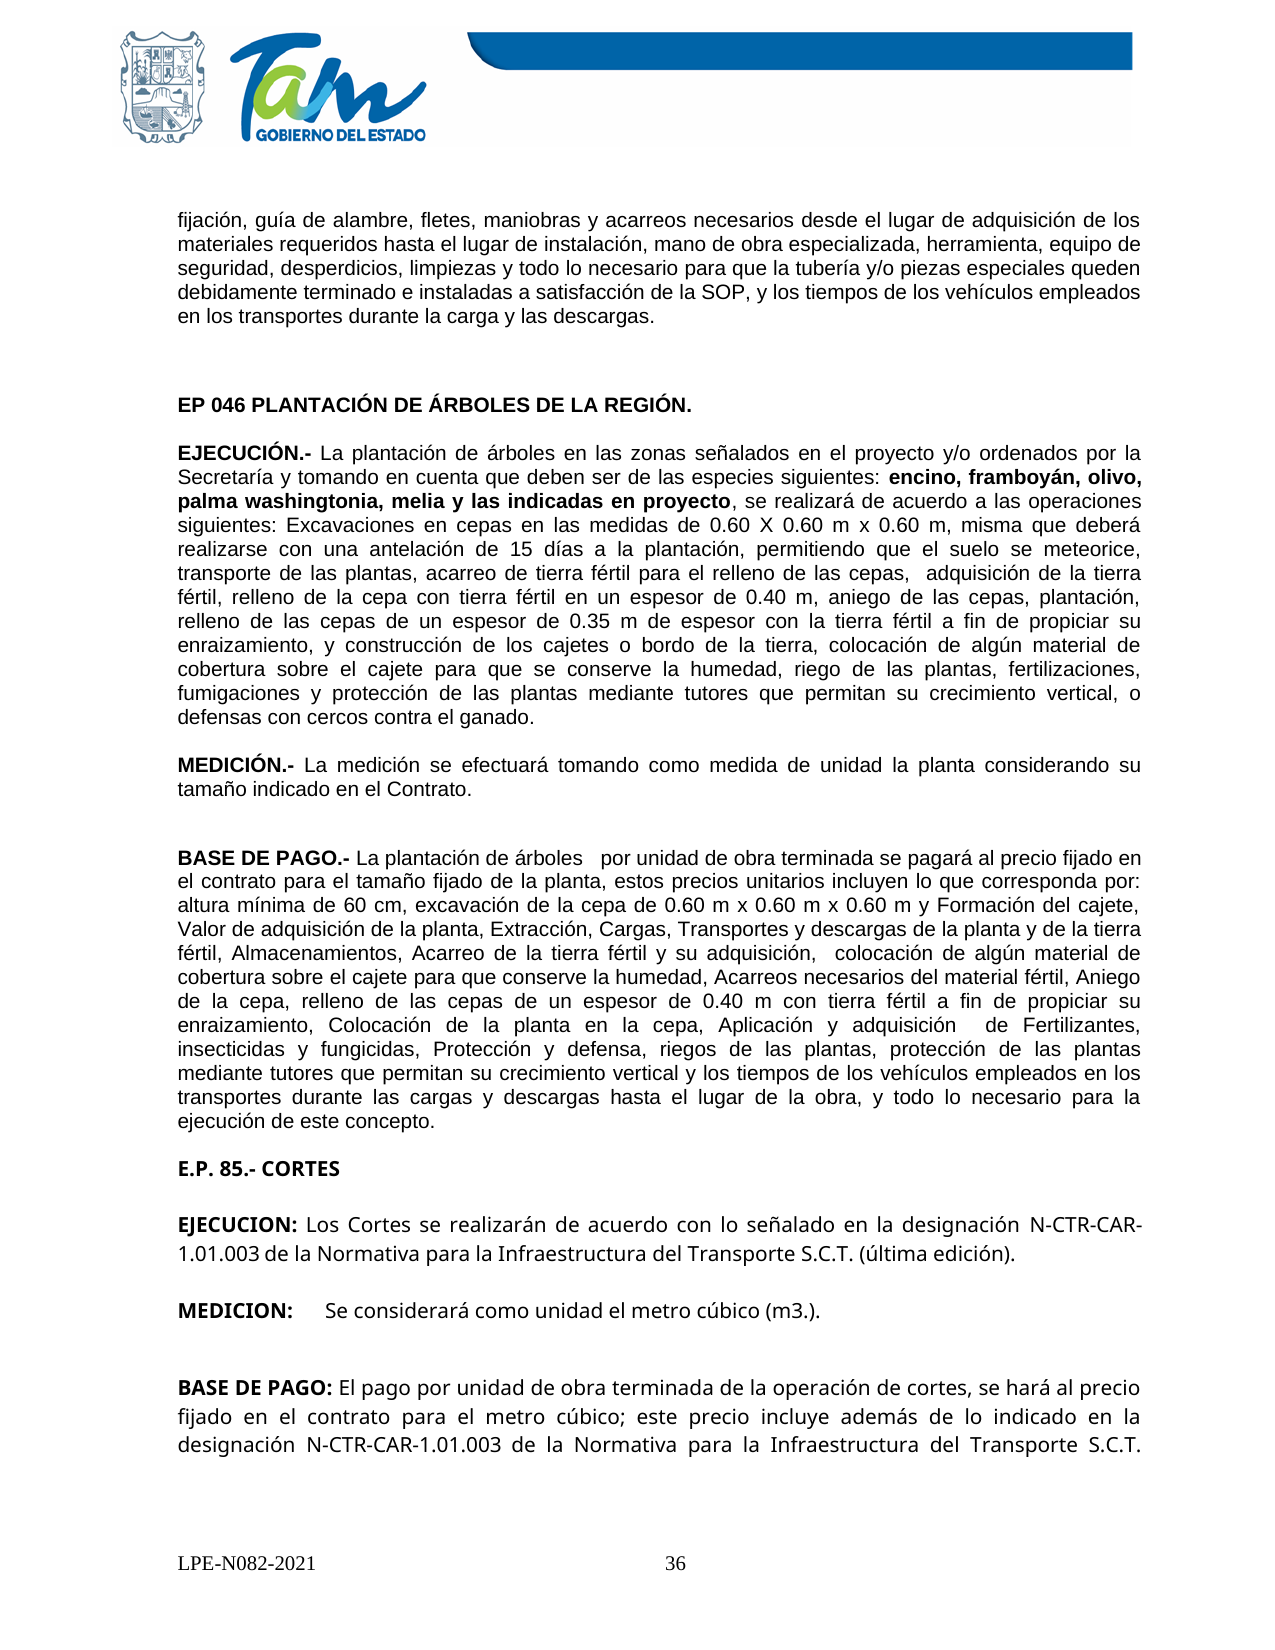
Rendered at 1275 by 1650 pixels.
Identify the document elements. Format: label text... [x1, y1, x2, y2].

text BASE DE PAGO.- La plantación de árboles por unidad de obra terminada se pagará al precio fijado en el contrato para el tamaño fijado de la planta, estos precios unitarios incluyen lo que corresponda por: altura mínima de 60 cm, excavación de la cepa de 0.60 m x 0.60 m x 0.60 m y Formación del cajete, Valor de adquisición de la planta, Extracción, Cargas, Transportes y descargas de la planta y de la tierra fértil, Almacenamientos, Acarreo de la tierra fértil y su adquisición, colocación de algún material de cobertura sobre el cajete para que conserve la humedad, Acarreos necesarios del material fértil, Aniego de la cepa, relleno de las cepas de un espesor de 0.40 m con tierra fértil a fin de propiciar su enraizamiento, Colocación de la planta en la cepa, Aplicación y adquisición de Fertilizantes, insecticidas y fungicidas, Protección y defensa, riegos de las plantas, protección de las plantas mediante tutores que permitan su crecimiento vertical y los tiempos de los vehículos empleados en los transportes durante las cargas y descargas hasta el lugar de la obra, y todo lo necesario para la ejecución de este concepto. [177, 845, 1142, 1133]
text EJECUCIÓN.- La plantación de árboles en las zonas señalados en el proyecto y/o ordenados por la Secretaría y tomando en cuenta que deben ser de las especies siguientes: encino, framboyán, olivo, palma washingtonia, melia y las indicadas en proyecto, se realizará de acuerdo a las operaciones siguientes: Excavaciones en cepas en las medidas de 0.60 X 0.60 m x 0.60 m, misma que deberá realizarse con una antelación de 15 días a la plantación, permitiendo que el suelo se meteorice, transporte de las plantas, acarreo de tierra fértil para el relleno de las cepas, adquisición de la tierra fértil, relleno de la cepa con tierra fértil en un espesor de 0.40 m, aniego de las cepas, plantación, relleno de las cepas de un espesor de 0.35 m de espesor con la tierra fértil a fin de propiciar su enraizamiento, y construcción de los cajetes o bordo de la tierra, colocación de algún material de cobertura sobre el cajete para que se conserve la humedad, riego de las plantas, fertilizaciones, fumigaciones y protección de las plantas mediante tutores que permitan su crecimiento vertical, o defensas con cercos contra el ganado. [177, 441, 1142, 729]
text MEDICIÓN.- La medición se efectuará tomando como medida de unidad la planta considerando su tamaño indicado en el Contrato. [177, 753, 1142, 801]
text EJECUCION: Los Cortes se realizarán de acuerdo con lo señalado en la designación N-CTR-CAR-1.01.003 de para del Transporte S.C.T. (última edición). [177, 1211, 1142, 1267]
picture [112, 26, 1163, 147]
text MEDICION: Se considerará como unidad el metro cúbico (m3.). [177, 1296, 1142, 1324]
text EP 046 PLANTACIÓN DE ÁRBOLES DE LA REGIÓN. [177, 393, 1142, 417]
text E.P. 85.- CORTES [177, 1154, 1142, 1182]
